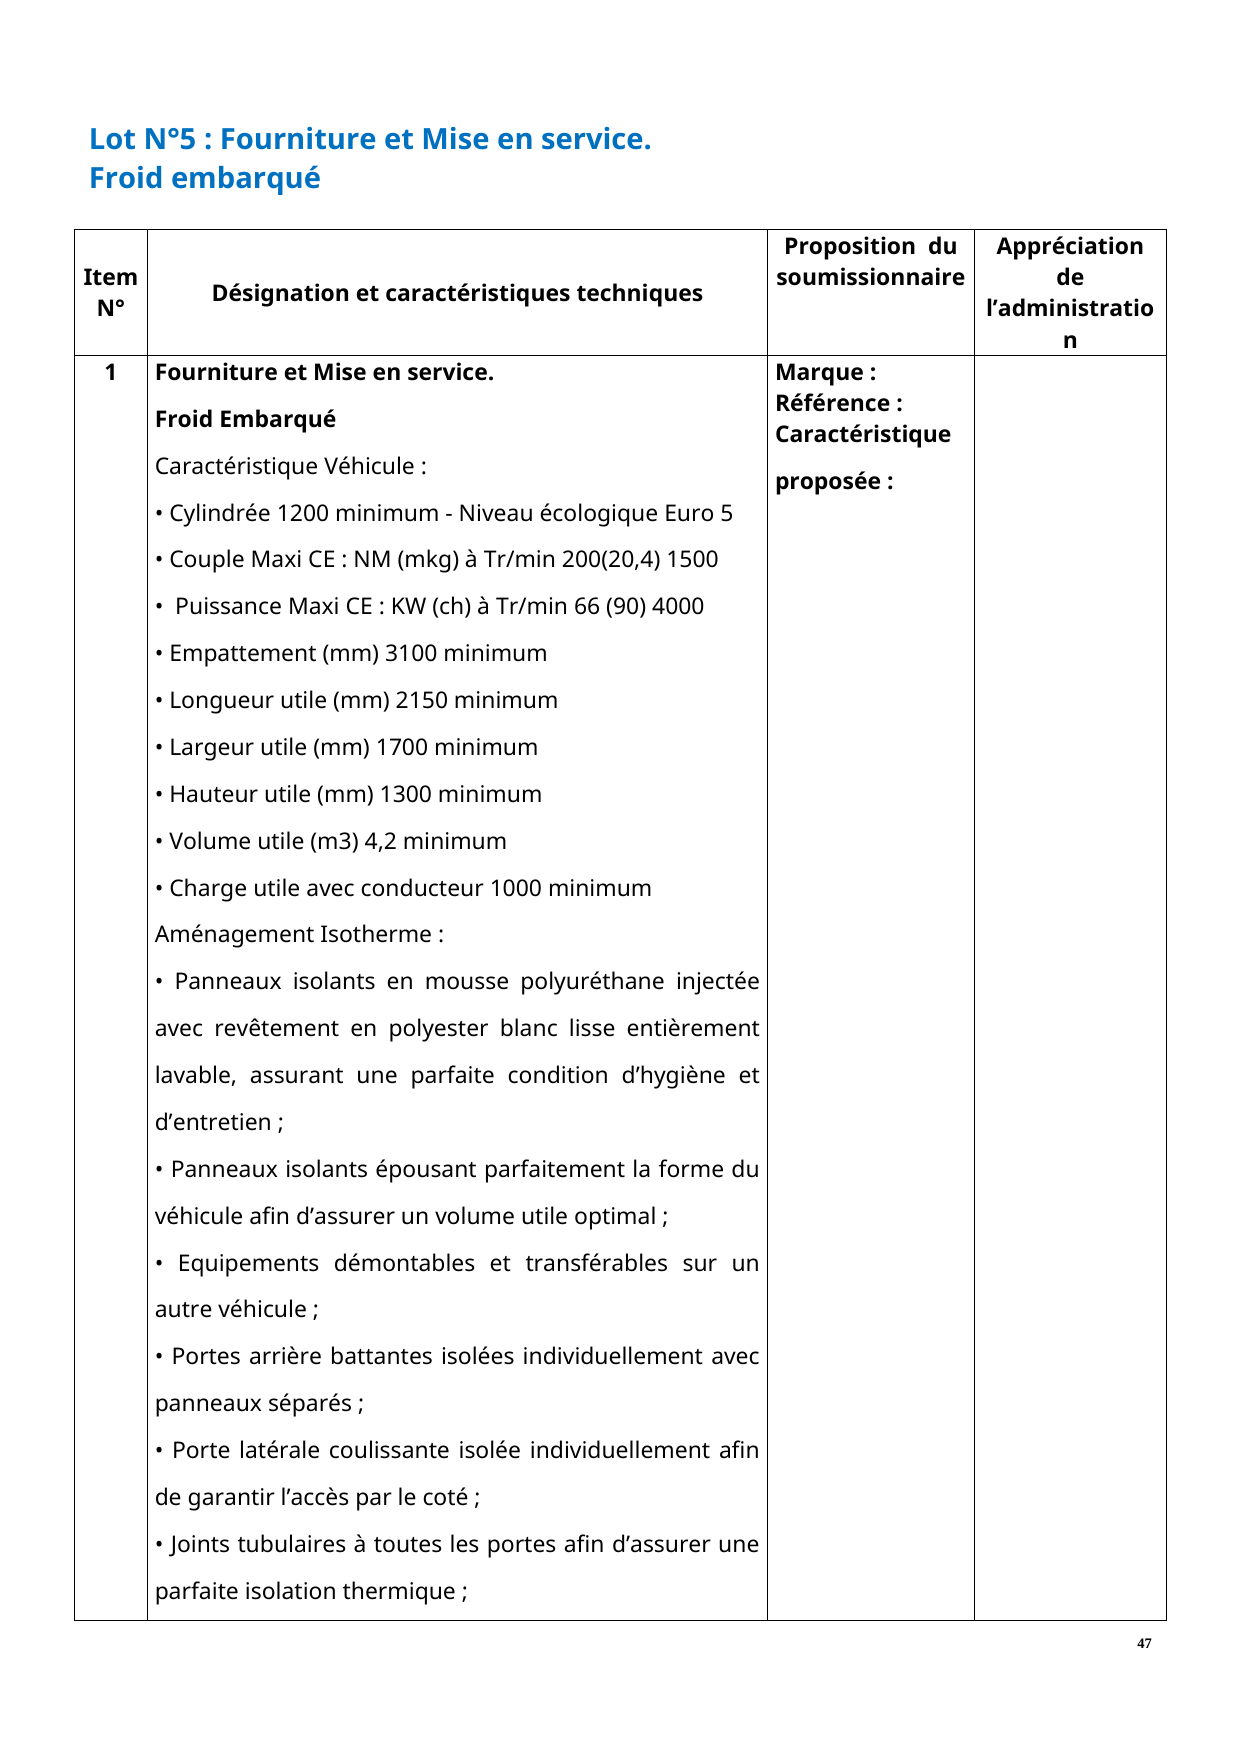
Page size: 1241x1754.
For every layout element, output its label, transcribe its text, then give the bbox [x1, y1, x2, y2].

table_header Proposition du soumissionnaire [768, 230, 974, 355]
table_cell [768, 356, 974, 1620]
table_header Item N° [75, 230, 147, 355]
table_header Désignation et caractéristiques techniques [148, 230, 767, 355]
text Froid embarqué [89, 158, 1152, 197]
table_header Appréciation de l’administration [975, 230, 1166, 355]
text Lot N°5 : Fourniture et Mise en service. [89, 118, 1152, 158]
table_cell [148, 356, 767, 1620]
table_cell 1 [75, 356, 147, 1620]
table_cell [975, 356, 1166, 1620]
